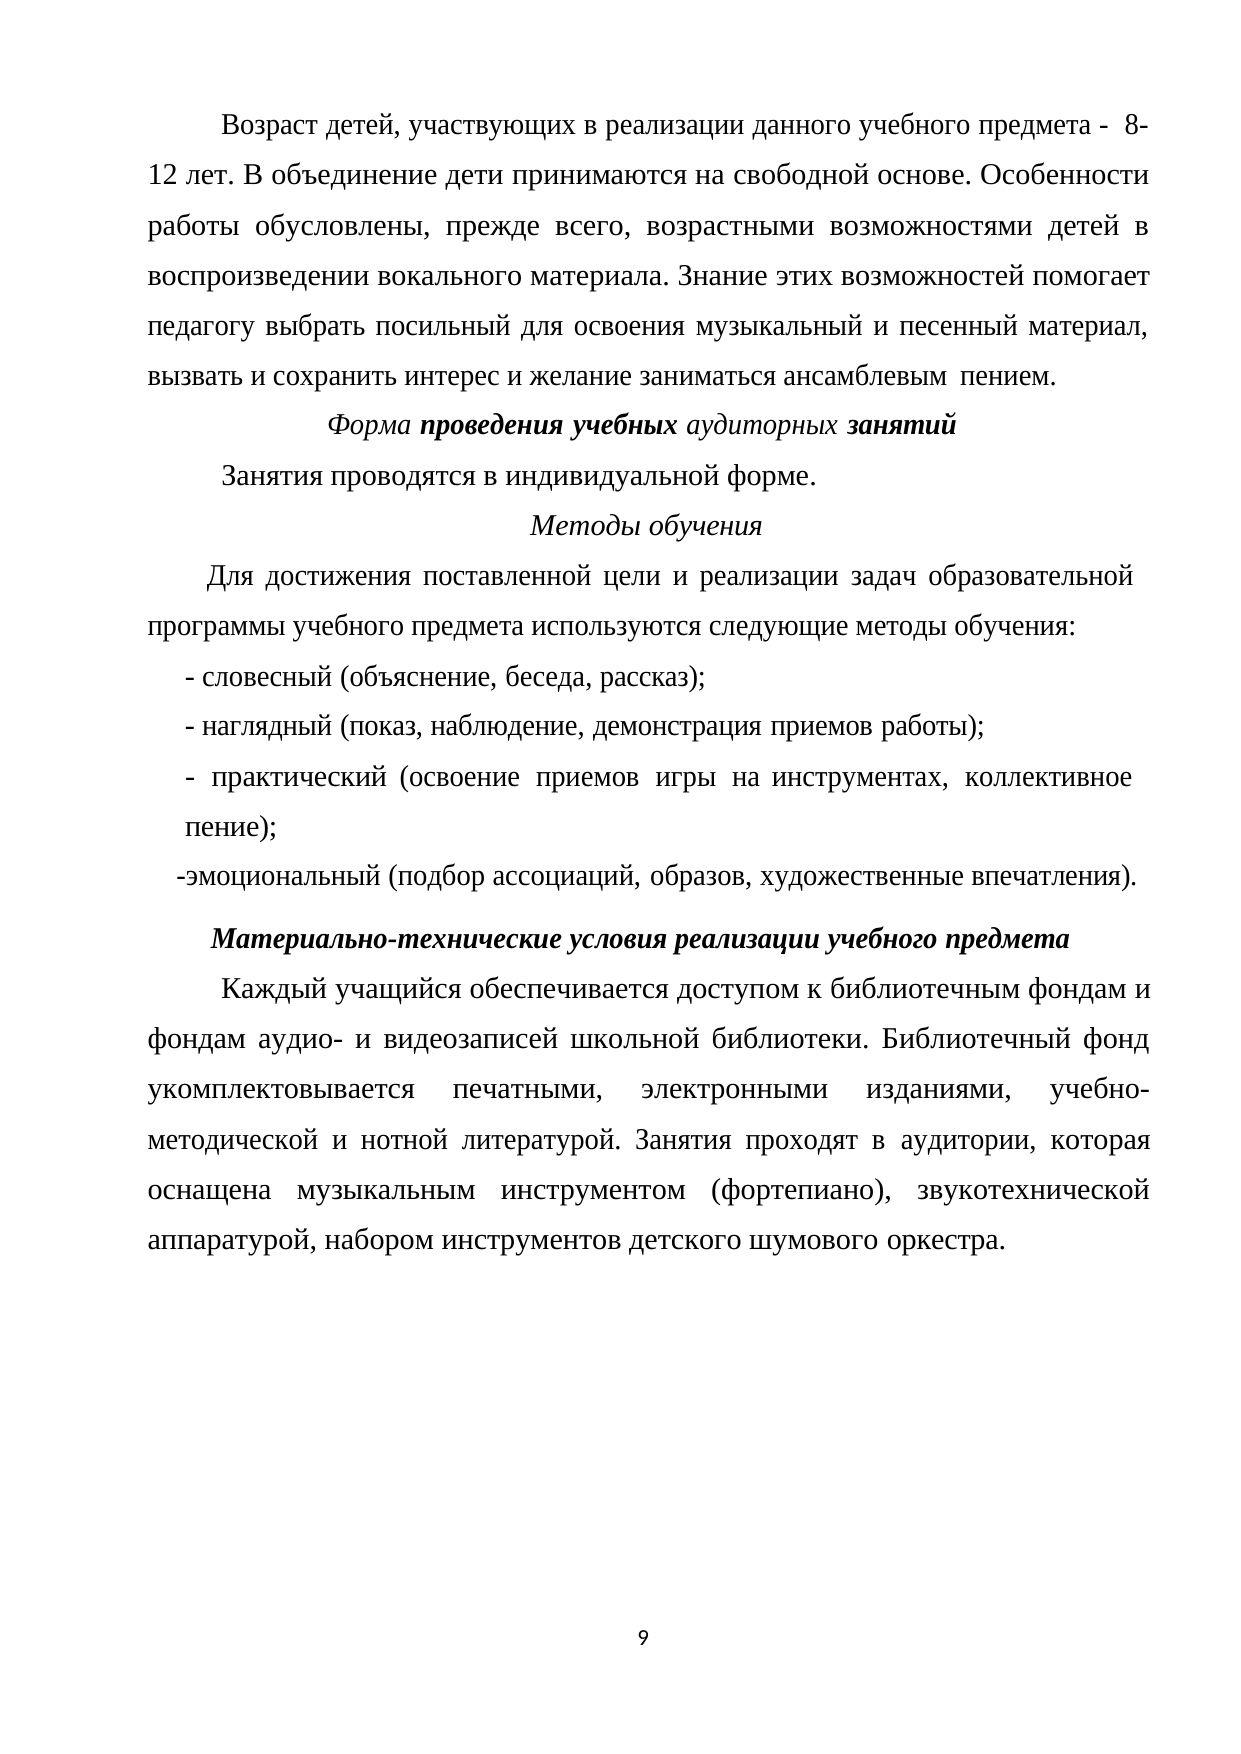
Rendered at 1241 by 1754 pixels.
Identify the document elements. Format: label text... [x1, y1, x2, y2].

subtitle Материально-технические условия реализации учебного предмета [211, 920, 1173, 955]
text Методы обучения [530, 507, 1173, 542]
list словесный (объяснение, беседа, рассказ); [184, 658, 1173, 693]
text Для достижения поставленной цели и реализации задач образовательной программы учебного предмета используются следующие методы обучения: [147, 557, 1173, 642]
text -эмоциональный (подбор ассоциаций, образов, художественные впечатления). [176, 858, 1173, 893]
text Форма проведения учебных аудиторных занятий [327, 407, 1173, 442]
text Каждый учащийся обеспечивается доступом к библиотечным фондам и фондам аудио- и видеозаписей школьной библиотеки. Библиотечный фонд укомплектовывается печатными, электронными изданиями, учебно- методической и нотной литературой. Занятия проходят в аудитории, которая оснащена музыкальным инструментом (фортепиано), звукотехнической аппаратурой, набором инструментов детского шумового оркестра. [147, 970, 1151, 1256]
text Возраст детей, участвующих в реализации данного учебного предмета - 8- 12 лет. В объединение дети принимаются на свободной основе. Особенности работы обусловлены, прежде всего, возрастными возможностями детей в воспроизведении вокального материала. Знание этих возможностей помогает педагогу выбрать посильный для освоения музыкальный и песенный материал, вызвать и сохранить интерес и желание заниматься ансамблевым пением. [147, 106, 1150, 392]
text Занятия проводятся в индивидуальной форме. [147, 457, 1150, 492]
list практический (освоение приемов игры на инструментах, коллективное пение); [185, 758, 1146, 843]
list наглядный (показ, наблюдение, демонстрация приемов работы); [184, 707, 1173, 742]
